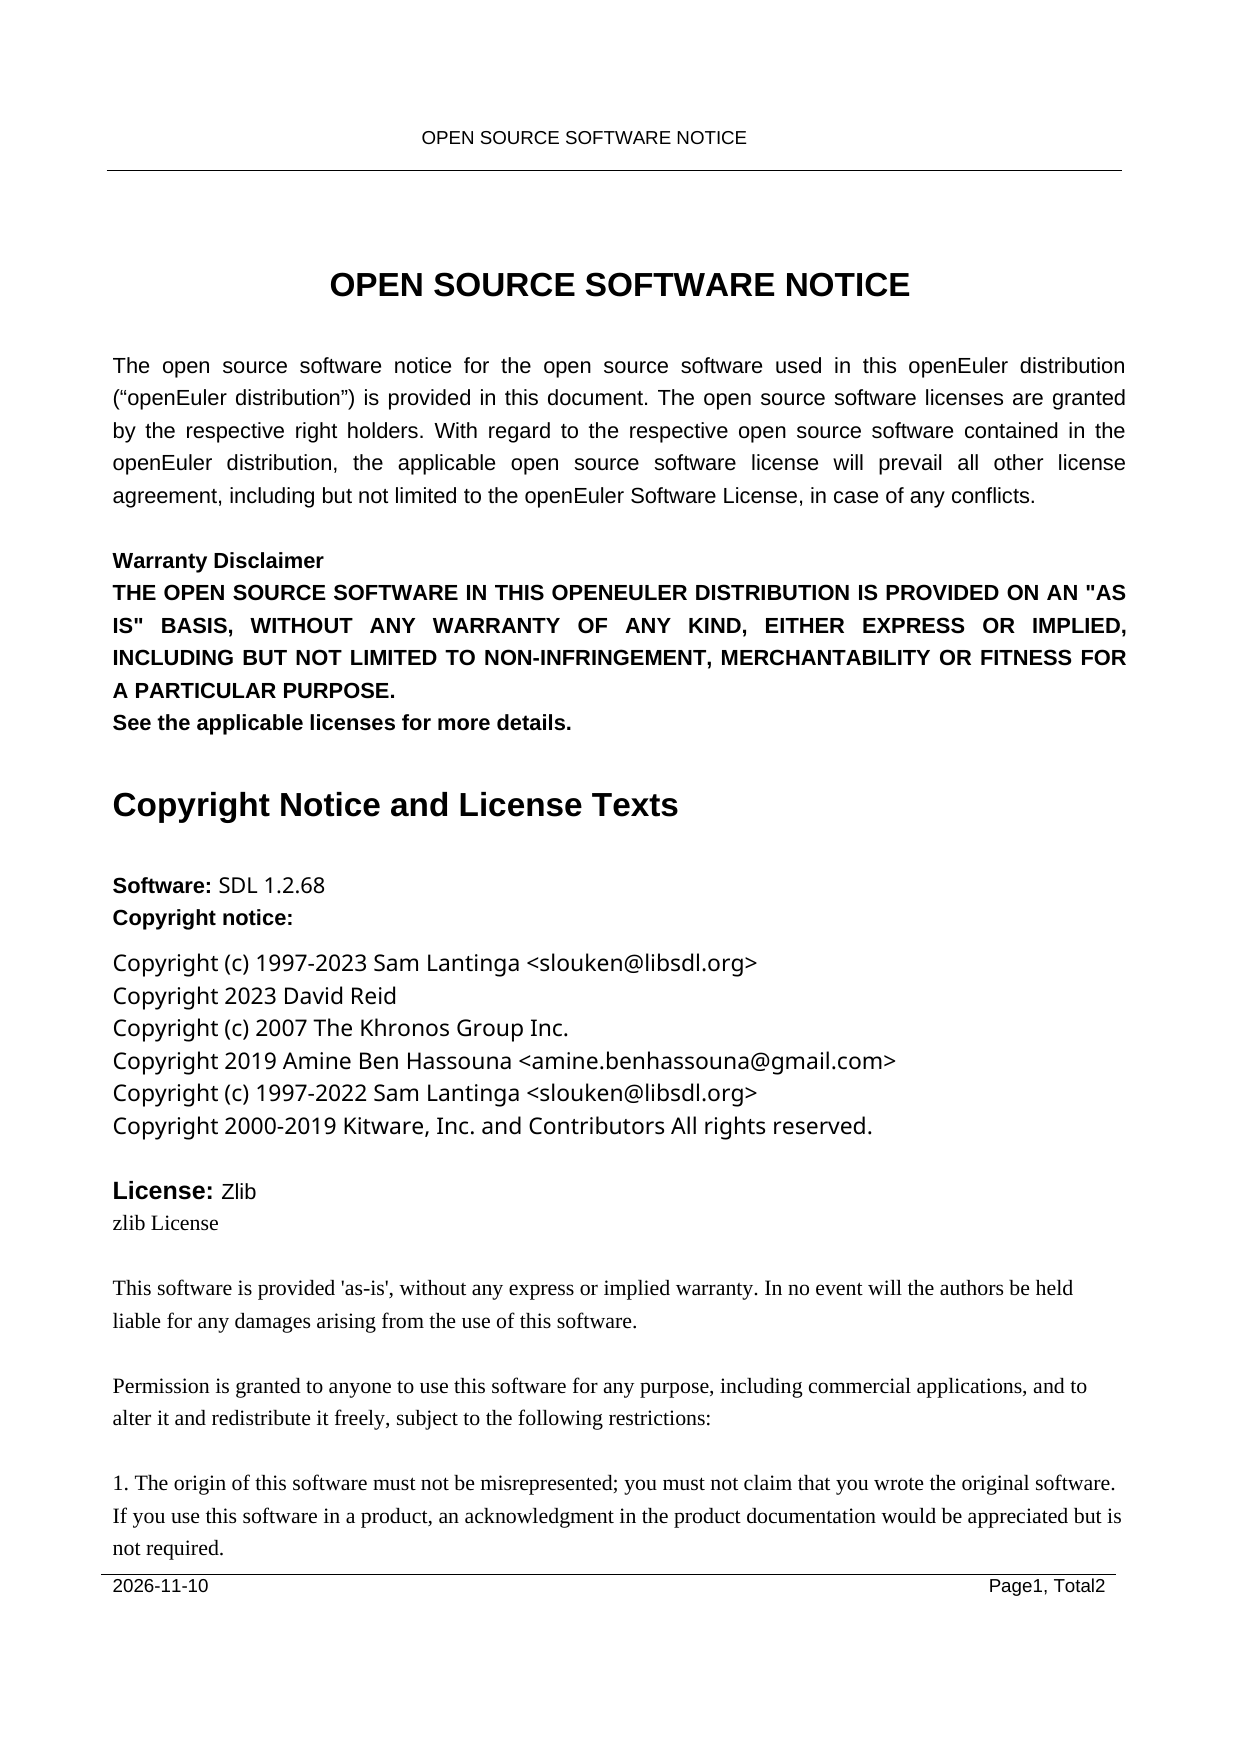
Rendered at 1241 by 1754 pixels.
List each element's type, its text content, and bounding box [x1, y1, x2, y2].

text THE OPEN SOURCE SOFTWARE IN THIS OPENEULER DISTRIBUTION IS PROVIDED ON AN "AS IS" BASIS, WITHOUT ANY WARRANTY OF ANY KIND, EITHER EXPRESS OR IMPLIED, INCLUDING BUT NOT LIMITED TO NON-INFRINGEMENT, MERCHANTABILITY OR FITNESS FOR A PARTICULAR PURPOSE. See the applicable licenses for more details. [112, 576, 1128, 739]
text The open source software notice for the open source software used in this openEuler distribution (“openEuler distribution”) is provided in this document. The open source software licenses are granted by the respective right holders. With regard to the respective open source software contained in the openEuler distribution, the applicable open source software license will prevail all other license agreement, including but not limited to the openEuler Software License, in case of any conflicts. [112, 349, 1128, 511]
text Copyright Notice and License Texts [112, 771, 1128, 836]
text Copyright notice: [112, 901, 1128, 934]
text Warranty Disclaimer [112, 544, 1128, 576]
title Software: SDL 1.2.68 [112, 869, 1128, 901]
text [112, 1207, 1128, 1564]
text License: Zlib [112, 1174, 1128, 1207]
text OPEN SOURCE SOFTWARE NOTICE [112, 251, 1128, 316]
text Copyright (c) 1997-2023 Sam Lantinga <slouken@libsdl.org> Copyright 2023 David Reid Copyright (c) 2007 The Khronos Group Inc. Copyright 2019 Amine Ben Hassouna <amine.benhassouna@gmail.com> Copyright (c) 1997-2022 Sam Lantinga <slouken@libsdl.org> Copyright 2000-2019 Kitware, Inc. and Contributors All rights reserved. [112, 947, 1128, 1174]
